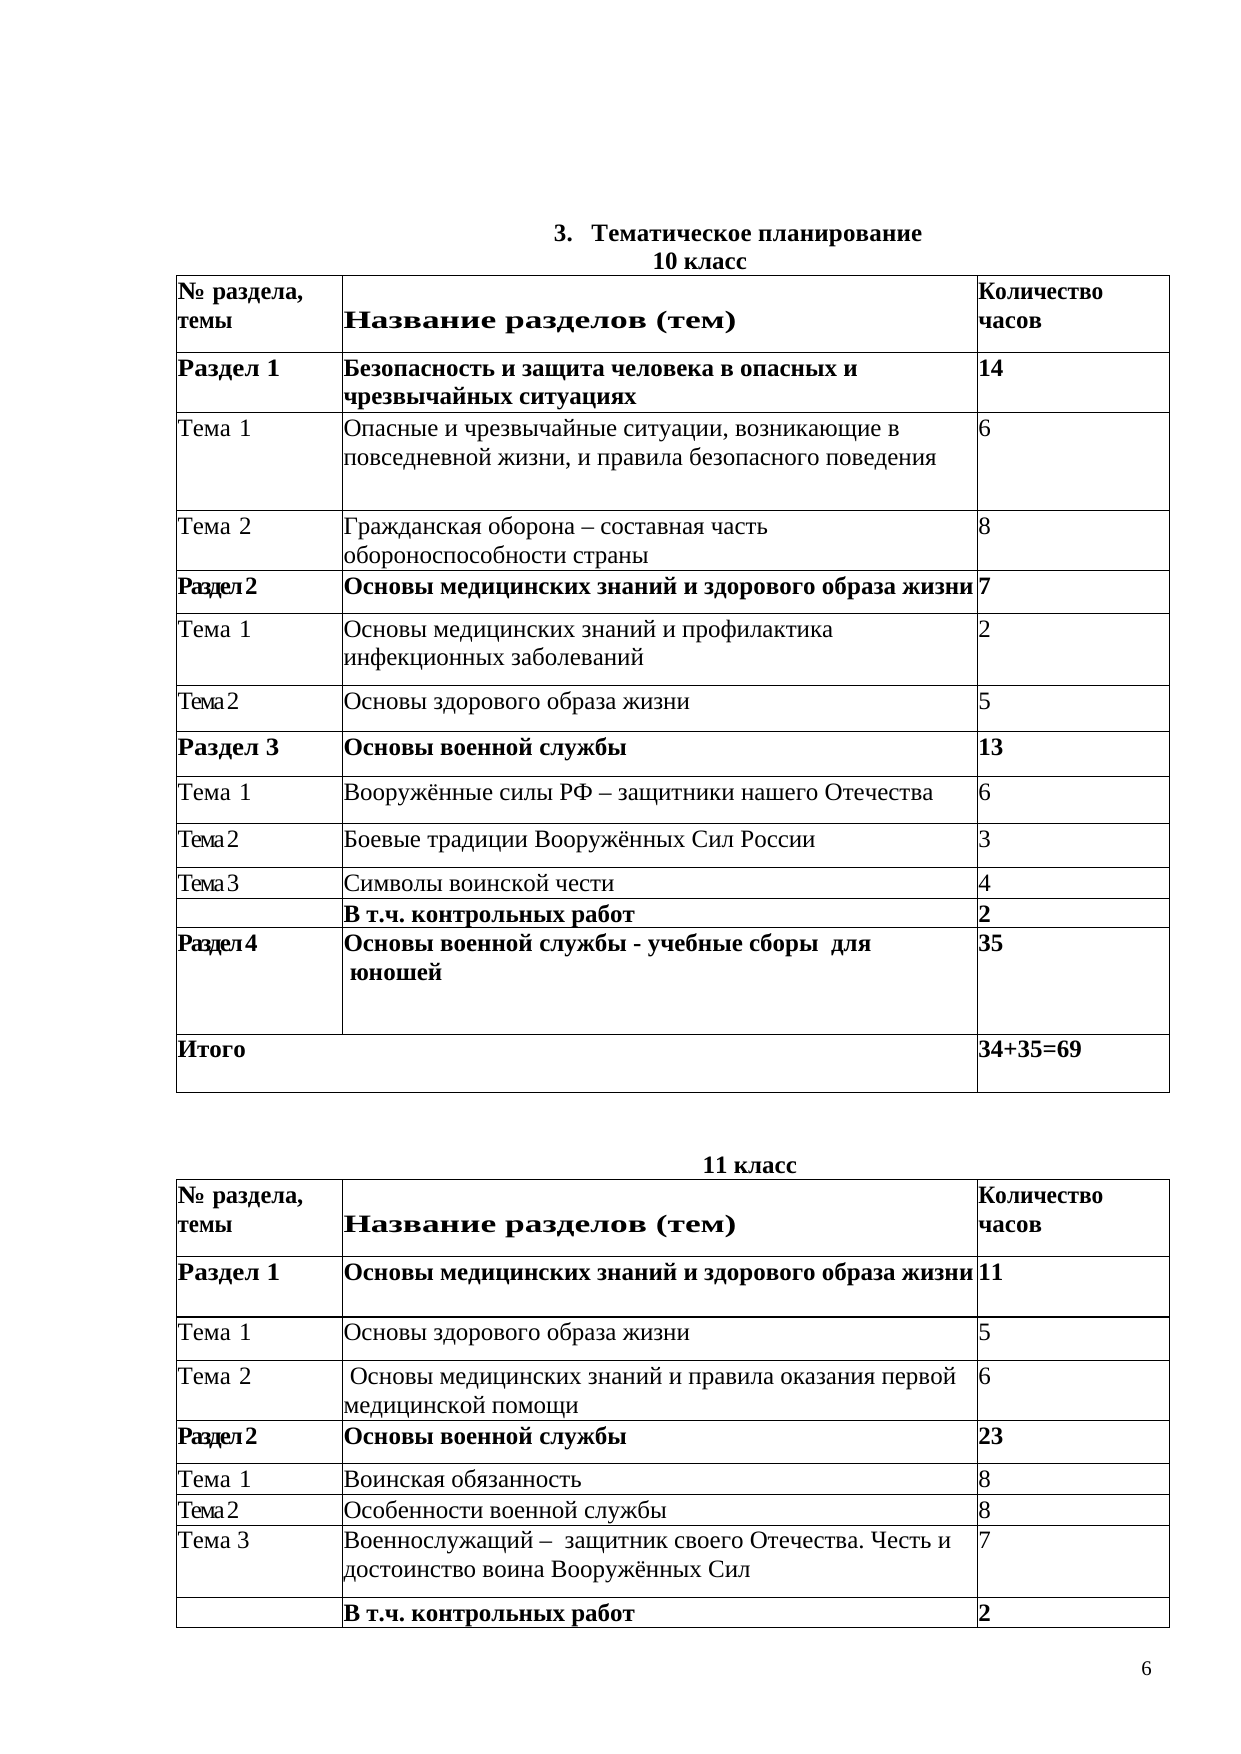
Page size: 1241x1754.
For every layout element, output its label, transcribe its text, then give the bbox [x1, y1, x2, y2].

table_cell 5 [978, 1318, 1169, 1360]
table_cell 11 [978, 1257, 1169, 1316]
table_cell 6 [978, 777, 1169, 823]
table_header № раздела, темы [177, 1180, 342, 1256]
table_header № раздела, темы [177, 276, 342, 352]
table_cell 2 [978, 1598, 1169, 1627]
table_cell Раздел 3 [177, 732, 342, 776]
table_cell Вооружённые силы РФ – защитники нашего Отечества [343, 777, 977, 823]
table_cell Основы медицинских знаний и здорового образа жизни [343, 571, 977, 613]
table_cell Раздел 2 [177, 1421, 342, 1463]
list Тематическое планирование [325, 218, 1152, 246]
table_cell 14 [978, 353, 1169, 412]
table_cell 35 [978, 928, 1169, 1033]
table_cell Символы воинской чести [343, 868, 977, 898]
table_cell 6 [978, 1361, 1169, 1420]
table_cell [177, 1598, 342, 1627]
table_cell Гражданская оборона – составная часть обороноспособности страны [343, 511, 977, 570]
table_cell 3 [978, 824, 1169, 867]
table_cell Раздел 4 [177, 928, 342, 1033]
table_cell Основы медицинских знаний и профилактика инфекционных заболеваний [343, 614, 977, 685]
table_cell 13 [978, 732, 1169, 776]
table_cell 8 [978, 1464, 1169, 1494]
table_cell 4 [978, 868, 1169, 898]
table_cell Тема 1 [177, 777, 342, 823]
table_header Количество часов [978, 276, 1169, 352]
table_cell Боевые традиции Вооружённых Сил России [343, 824, 977, 867]
table_cell Тема 2 [177, 1495, 342, 1524]
table_cell Основы военной службы - учебные сборы для юношей [343, 928, 977, 1033]
table_cell Тема 1 [177, 413, 342, 510]
table_cell 8 [978, 1495, 1169, 1524]
table_cell В т.ч. контрольных работ [343, 899, 977, 927]
table_cell Тема 2 [177, 686, 342, 731]
table_cell 7 [978, 571, 1169, 613]
table_cell Основы военной службы [343, 732, 977, 776]
table_cell 23 [978, 1421, 1169, 1463]
table_cell Основы здорового образа жизни [343, 686, 977, 731]
table_header Название разделов (тем) [343, 276, 977, 352]
table_cell Воинская обязанность [343, 1464, 977, 1494]
text 11 класс [177, 1151, 1152, 1179]
table_cell 6 [978, 413, 1169, 510]
table_cell Военнослужащий – защитник своего Отечества. Честь и достоинство воина Вооружённых Сил [343, 1526, 977, 1597]
table_cell Тема 1 [177, 614, 342, 685]
table_cell Тема 2 [177, 1361, 342, 1420]
table_cell Безопасность и защита человека в опасных и чрезвычайных ситуациях [343, 353, 977, 412]
table_cell 7 [978, 1526, 1169, 1597]
table_cell 34+35=69 [978, 1035, 1169, 1092]
text 10 класс [177, 246, 1152, 275]
table_cell Основы медицинских знаний и правила оказания первой медицинской помощи [343, 1361, 977, 1420]
table_cell Основы медицинских знаний и здорового образа жизни [343, 1257, 977, 1316]
table_cell Раздел 2 [177, 571, 342, 613]
table_cell Тема 1 [177, 1464, 342, 1494]
table_cell Тема 2 [177, 511, 342, 570]
table_cell 8 [978, 511, 1169, 570]
table_cell Тема 1 [177, 1318, 342, 1360]
table_cell Основы здорового образа жизни [343, 1318, 977, 1360]
table_cell [177, 899, 342, 927]
table_header Название разделов (тем) [343, 1180, 977, 1256]
table_cell Тема 2 [177, 824, 342, 867]
table_cell 5 [978, 686, 1169, 731]
table_cell 2 [978, 614, 1169, 685]
table_cell В т.ч. контрольных работ [343, 1598, 977, 1627]
table_cell Итого [177, 1035, 977, 1092]
table_cell Раздел 1 [177, 353, 342, 412]
table_cell Опасные и чрезвычайные ситуации, возникающие в повседневной жизни, и правила безопасного поведения [343, 413, 977, 510]
table_cell Тема 3 [177, 1526, 342, 1597]
table_cell Тема 3 [177, 868, 342, 898]
table_cell Основы военной службы [343, 1421, 977, 1463]
table_header Количество часов [978, 1180, 1169, 1256]
table_cell Раздел 1 [177, 1257, 342, 1316]
table_cell Особенности военной службы [343, 1495, 977, 1524]
table_cell 2 [978, 899, 1169, 927]
